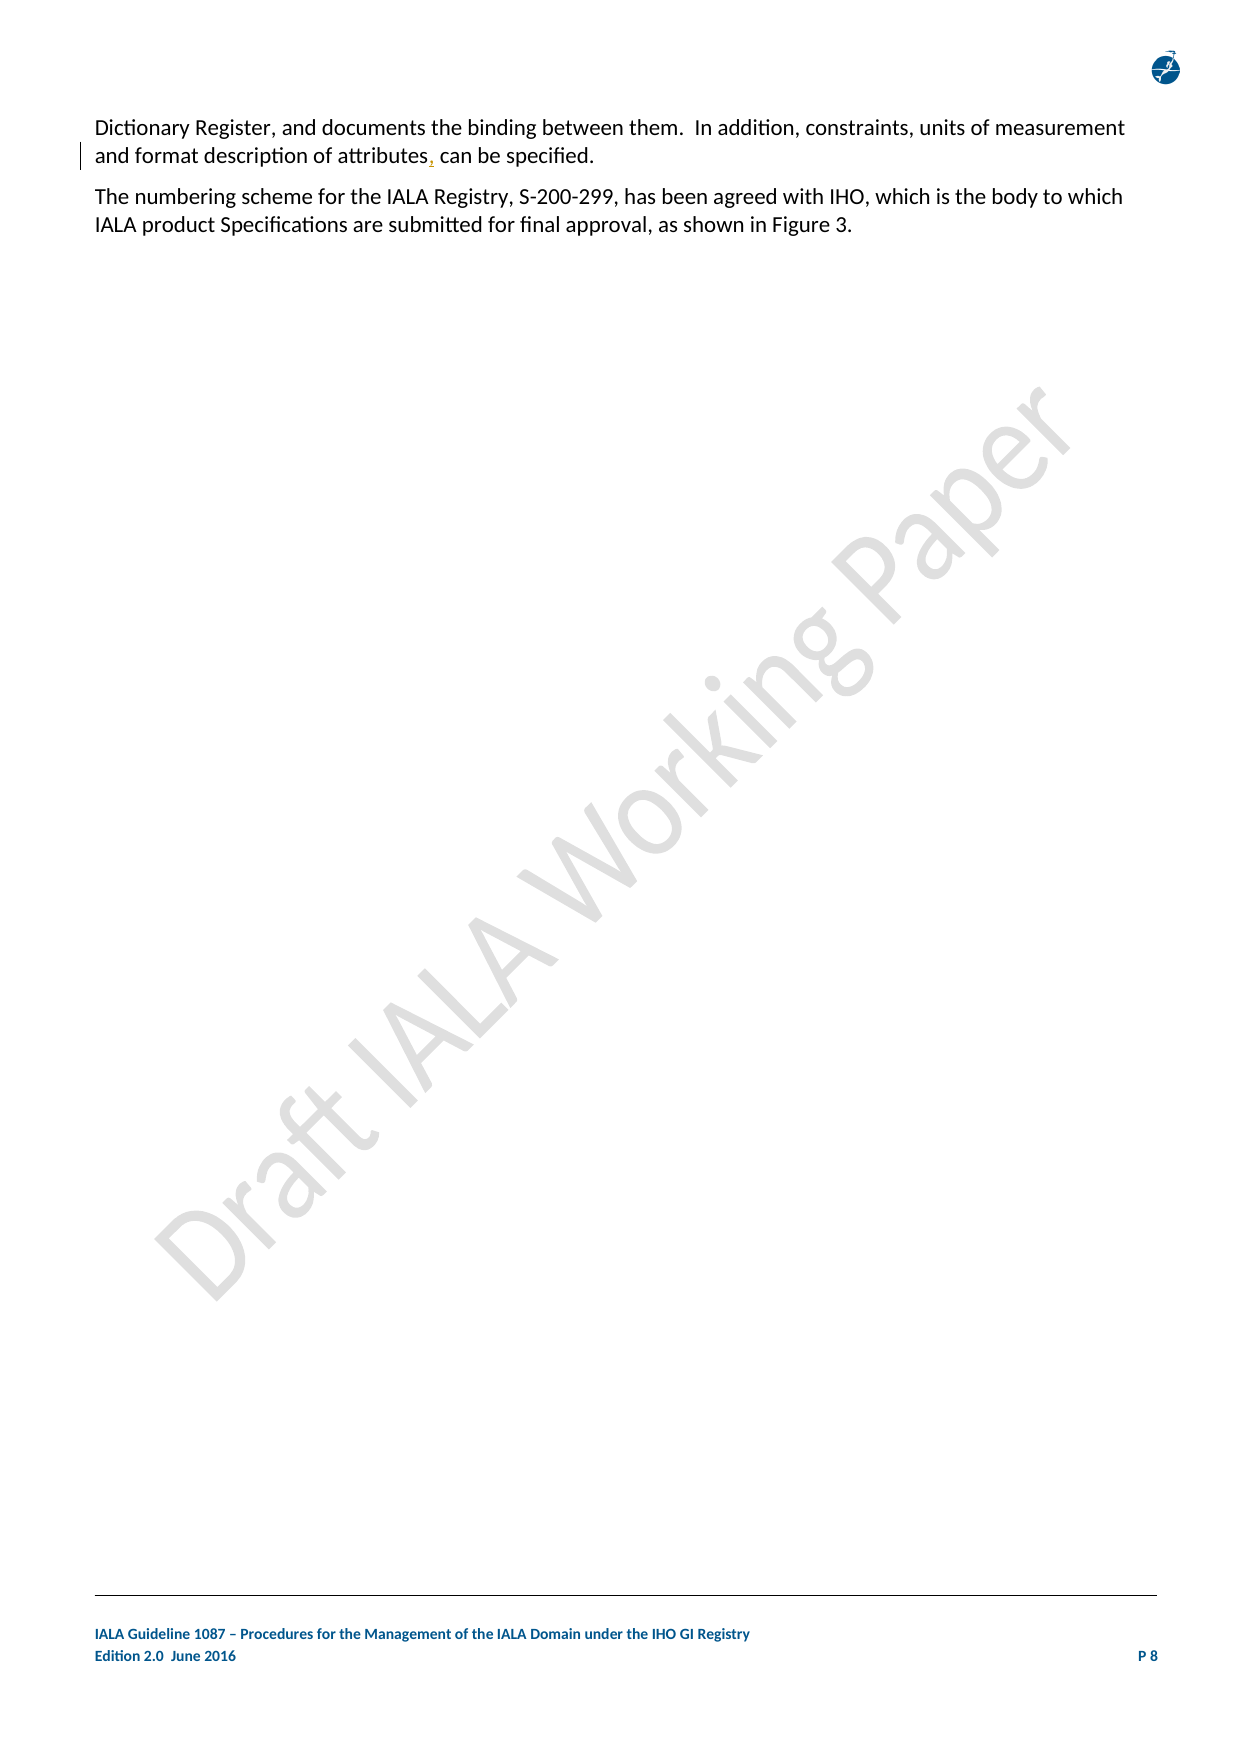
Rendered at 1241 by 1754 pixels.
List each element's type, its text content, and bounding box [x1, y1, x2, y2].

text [94, 113, 1157, 169]
text The numbering scheme for the IALA Registry, S-200-299, has been agreed with IHO, which is the body to which IALA product Specifications are submitted for final approval, as shown in Figure 3. [94, 182, 1157, 238]
picture [1120, 0, 1239, 119]
